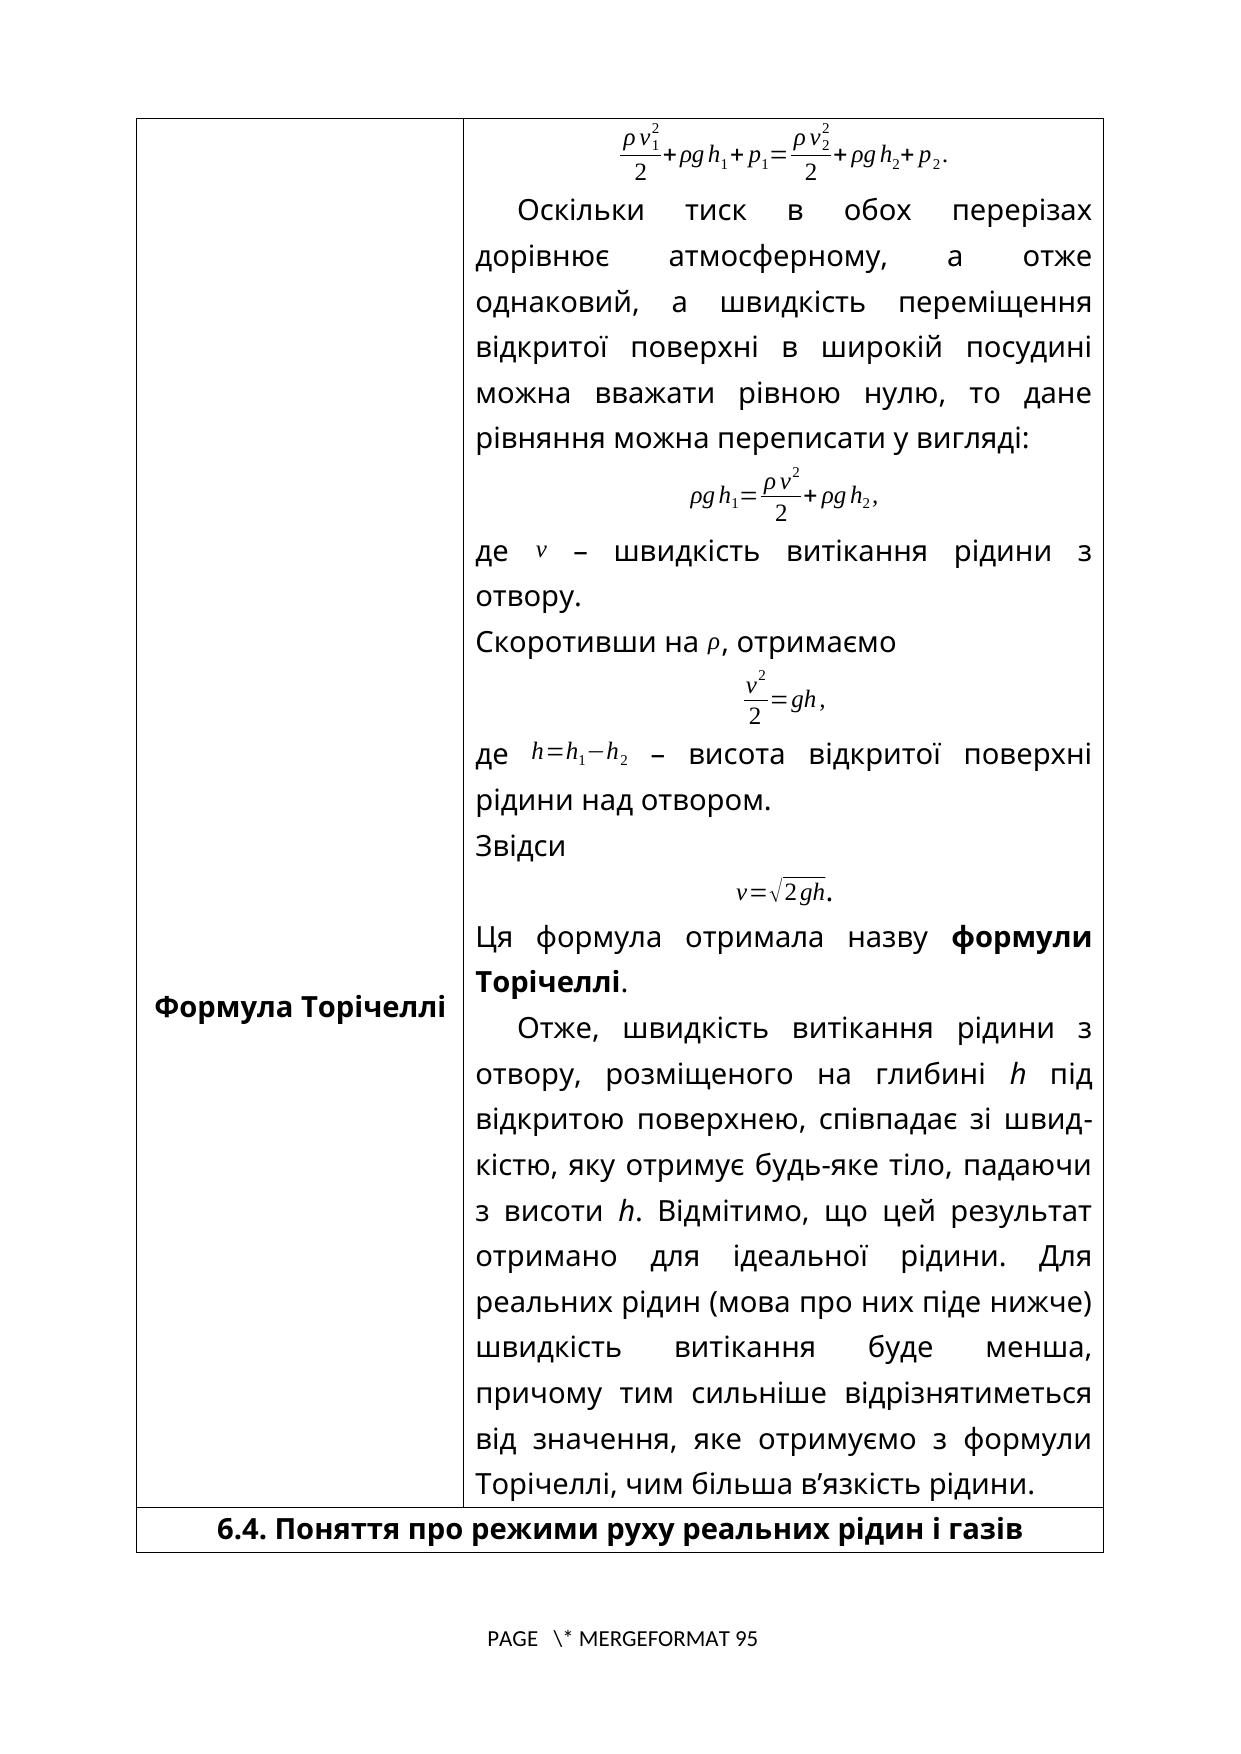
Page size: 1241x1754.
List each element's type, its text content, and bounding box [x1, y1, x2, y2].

table_cell Формула Торічеллі [137, 119, 463, 1507]
table_cell 6.4. Поняття про режими руху реальних рідин і газів [137, 1508, 1103, 1552]
